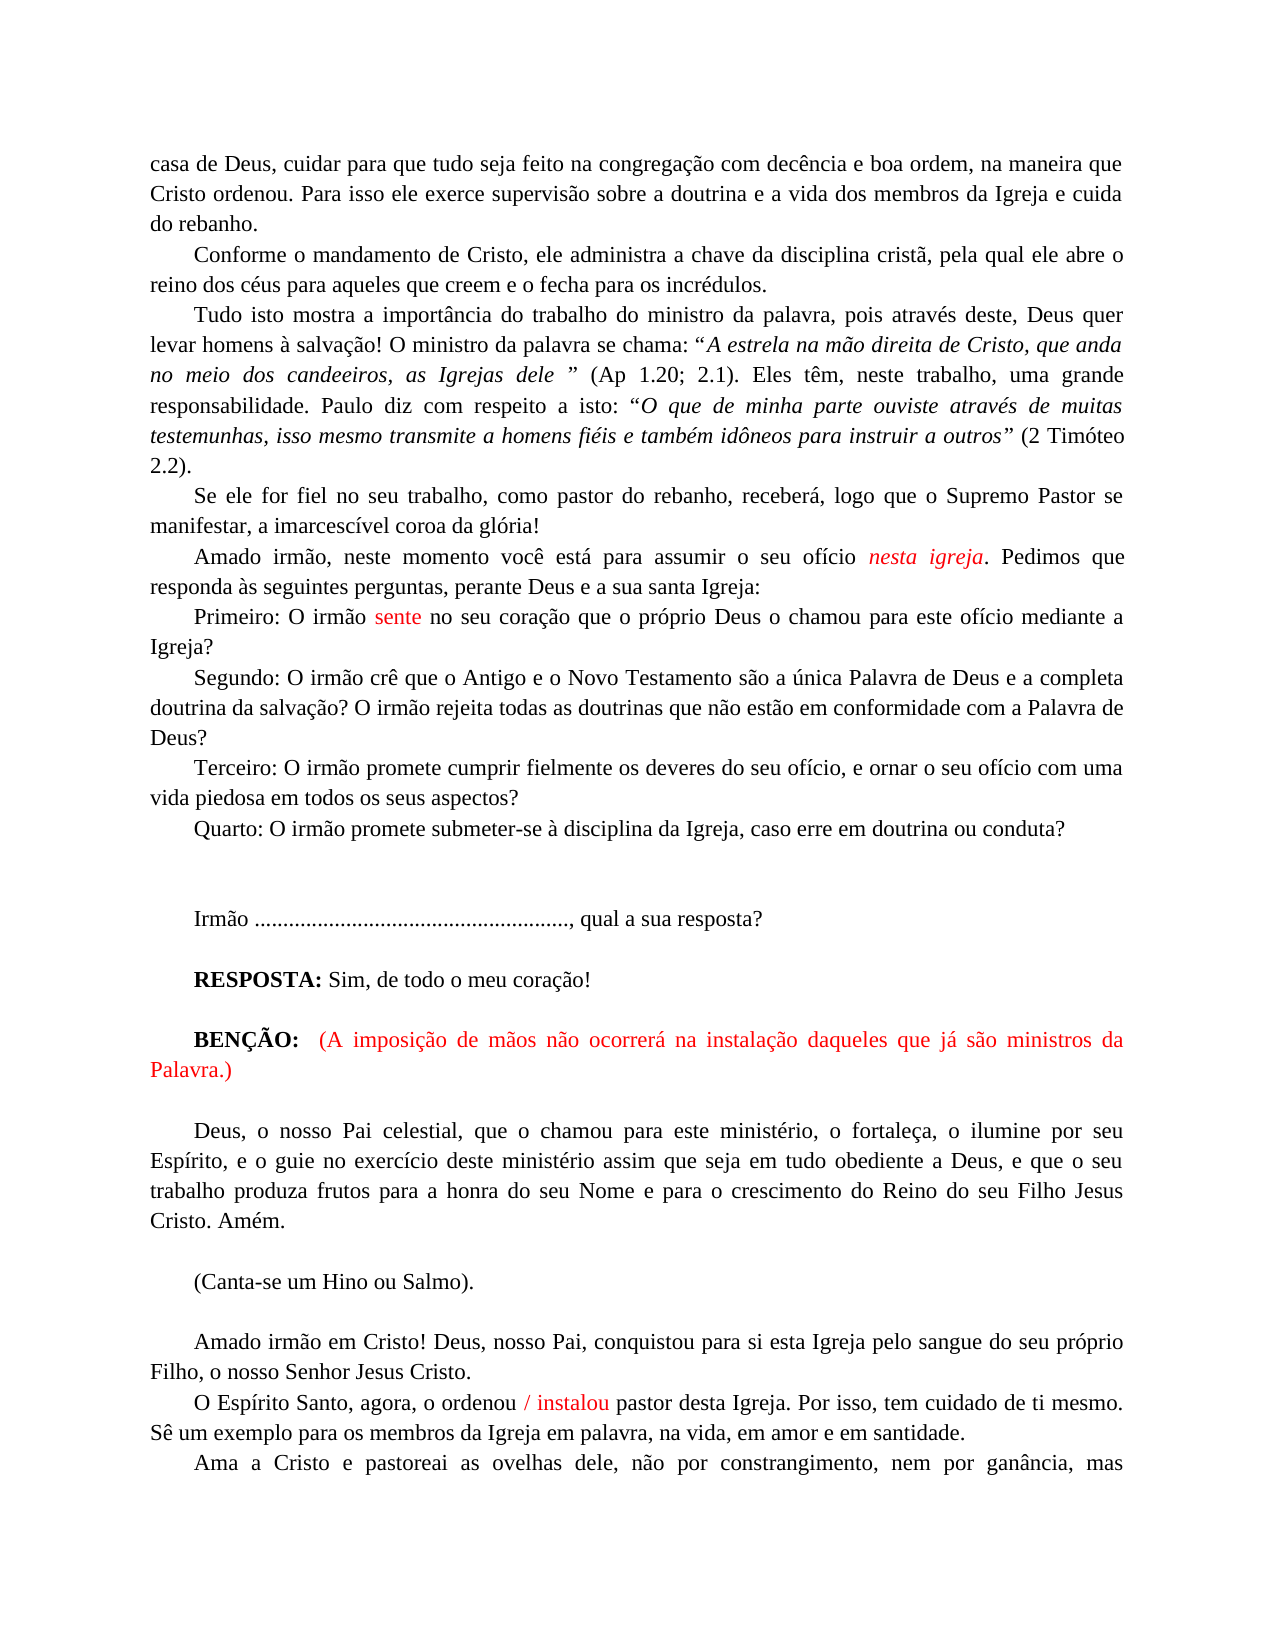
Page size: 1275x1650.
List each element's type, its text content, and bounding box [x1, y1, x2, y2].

text O Espírito Santo, agora, o ordenou / instalou pastor desta Igreja. Por isso, tem cuidado de ti mesmo. Sê um exemplo para os membros da Igreja em palavra, na vida, em amor e em santidade. [150, 1388, 1125, 1445]
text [150, 1449, 1125, 1475]
text Segundo: O irmão crê que o Antigo e o Novo Testamento são a única Palavra de Deus e a completa doutrina da salvação? O irmão rejeita todas as doutrinas que não estão em conformidade com a Palavra de Deus? [150, 663, 1125, 750]
text BENÇÃO: (A imposição de mãos não ocorrerá na instalação daqueles que já são ministros da Palavra.) [150, 1026, 1125, 1083]
text RESPOSTA: Sim, de todo o meu coração! [150, 966, 1125, 992]
text (Canta-se um Hino ou Salmo). [150, 1268, 1125, 1294]
text Deus, o nosso Pai celestial, que o chamou para este ministério, o fortaleça, o ilumine por seu Espírito, e o guie no exercício deste ministério assim que seja em tudo obediente a Deus, e que o seu trabalho produza frutos para a honra do seu Nome e para o crescimento do Reino do seu Filho Jesus Cristo. Amém. [150, 1117, 1125, 1234]
text Tudo isto mostra a importância do trabalho do ministro da palavra, pois através deste, Deus quer levar homens à salvação! O ministro da palavra se chama: “A estrela na mão direita de Cristo, que anda no meio dos candeeiros, as Igrejas dele ” (Ap 1.20; 2.1). Eles têm, neste trabalho, uma grande responsabilidade. Paulo diz com respeito a isto: “O que de minha parte ouviste através de muitas testemunhas, isso mesmo transmite a homens fiéis e também idôneos para instruir a outros” (2 Timóteo 2.2). [150, 301, 1125, 478]
text Terceiro: O irmão promete cumprir fielmente os deveres do seu ofício, e ornar o seu ofício com uma vida piedosa em todos os seus aspectos? [150, 754, 1125, 811]
text Amado irmão, neste momento você está para assumir o seu ofício nesta igreja. Pedimos que responda às seguintes perguntas, perante Deus e a sua santa Igreja: [150, 543, 1125, 599]
text Irmão ......................................................., qual a sua resposta? [150, 905, 1125, 932]
text Primeiro: O irmão sente no seu coração que o próprio Deus o chamou para este ofício mediante a Igreja? [150, 603, 1125, 660]
text Conforme o mandamento de Cristo, ele administra a chave da disciplina cristã, pela qual ele abre o reino dos céus para aqueles que creem e o fecha para os incrédulos. [150, 241, 1125, 297]
text Se ele for fiel no seu trabalho, como pastor do rebanho, receberá, logo que o Supremo Pastor se manifestar, a imarcescível coroa da glória! [150, 482, 1125, 539]
text Amado irmão em Cristo! Deus, nosso Pai, conquistou para si esta Igreja pelo sangue do seu próprio Filho, o nosso Senhor Jesus Cristo. [150, 1328, 1125, 1385]
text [150, 150, 1125, 237]
text Quarto: O irmão promete submeter-se à disciplina da Igreja, caso erre em doutrina ou conduta? [150, 814, 1125, 841]
